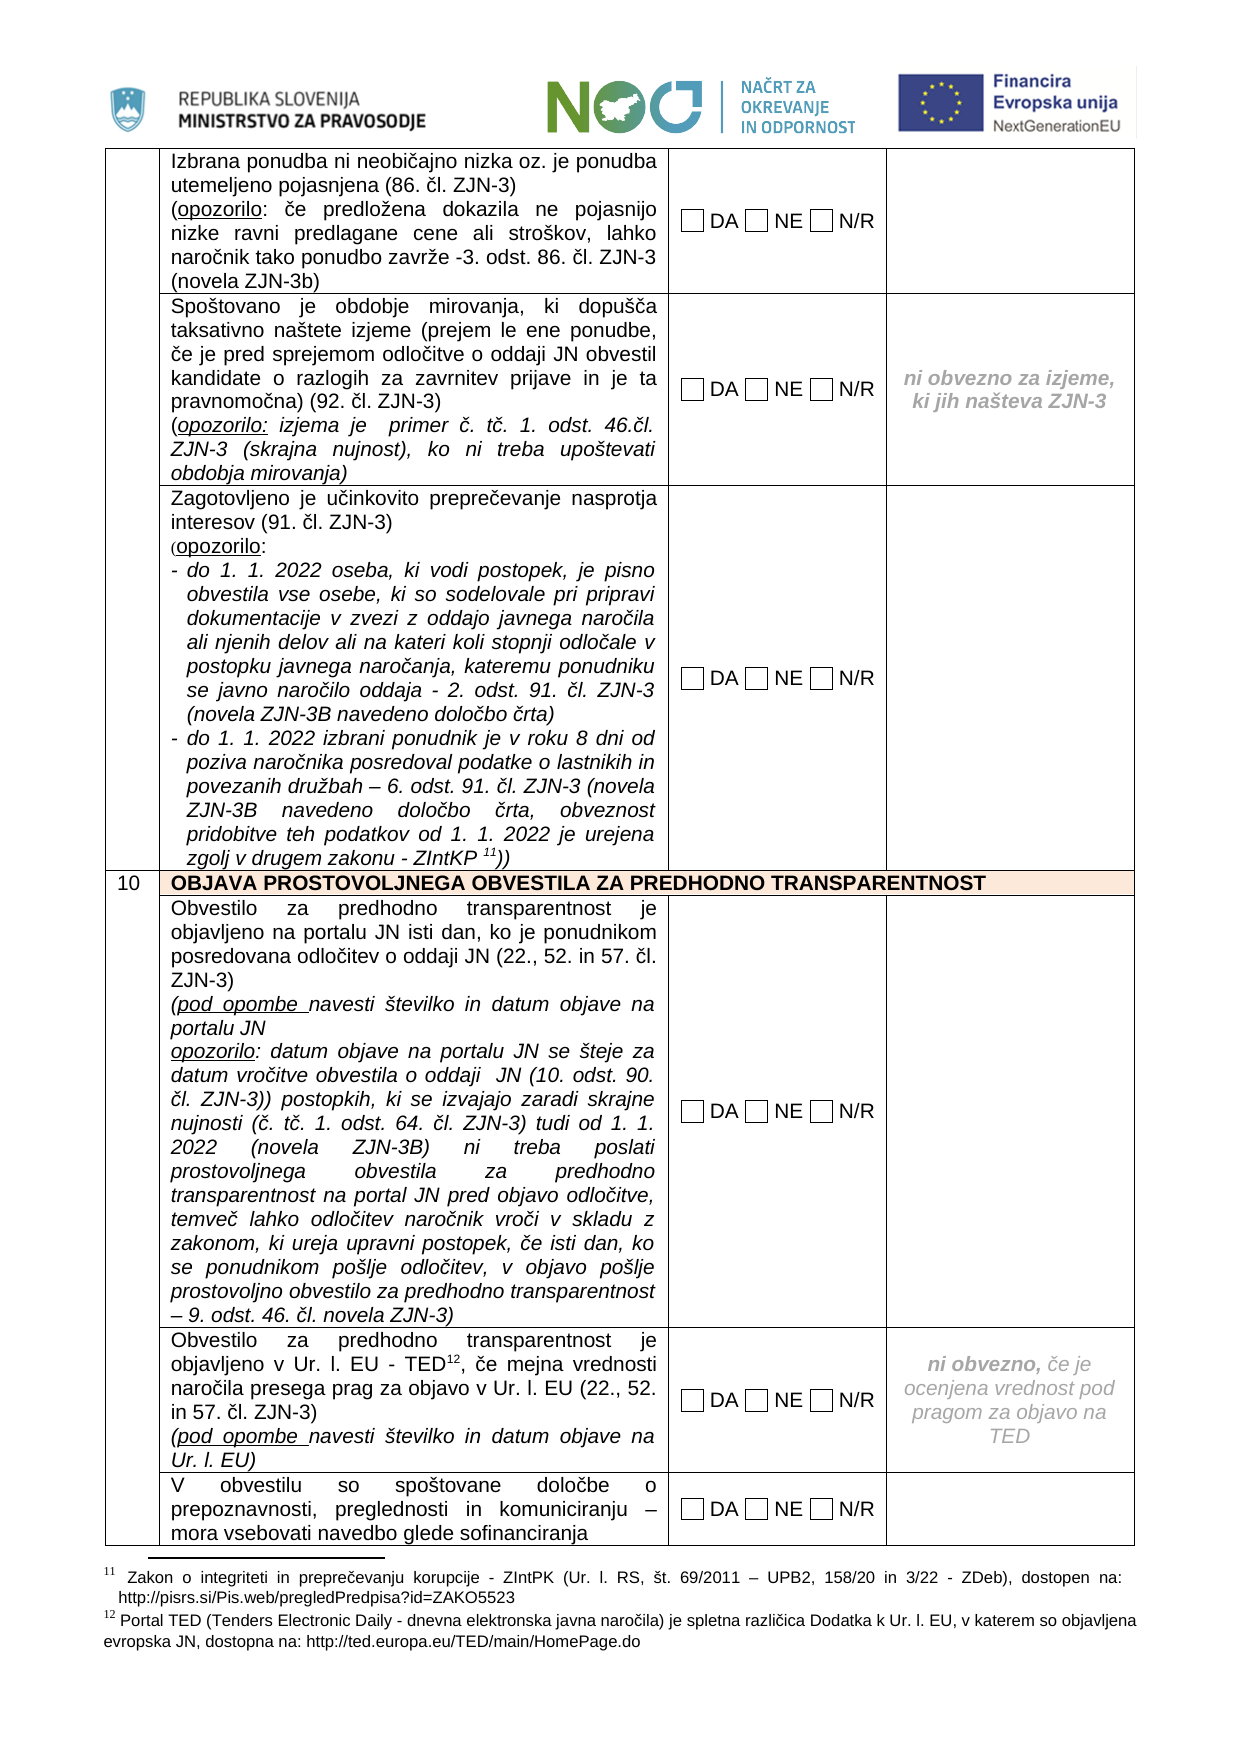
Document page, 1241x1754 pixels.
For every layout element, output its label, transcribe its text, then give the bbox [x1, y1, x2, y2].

table_cell DA NE N/R [669, 896, 886, 1327]
table_cell DA NE N/R [669, 1328, 886, 1472]
picture [892, 66, 1137, 140]
table_cell V obvestilu so spoštovane določbe o prepoznavnosti, preglednosti in komuniciranju – mora vsebovati navedbo glede sofinanciranja [160, 1473, 668, 1544]
table_cell Zagotovljeno je učinkovito preprečevanje nasprotja interesov (91. čl. ZJN-3) (opozorilo: do 1. 1. 2022 oseba, ki vodi postopek, je pisno obvestila vse osebe, ki so sodelovale pri pripravi dokumentacije v zvezi z oddajo javnega naročila ali njenih delov ali na kateri koli stopnji odločale v postopku javnega naročanja, kateremu ponudniku se javno naročilo oddaja - 2. odst. 91. čl. ZJN-3 (novela ZJN-3B navedeno določbo črta) do 1. 1. 2022 izbrani ponudnik je v roku 8 dni od poziva naročnika posredoval podatke o lastnikih in povezanih družbah – 6. odst. 91. čl. ZJN-3 (novela ZJN-3B navedeno določbo črta, obveznost pridobitve teh podatkov od 1. 1. 2022 je urejena zgolj v drugem zakonu - ZIntKP )) [160, 486, 668, 869]
table_cell DA NE N/R [669, 294, 886, 485]
table_cell 10 [106, 871, 159, 1544]
table_cell DA NE N/R [669, 1473, 886, 1544]
table_cell [887, 486, 1134, 869]
table_cell ni obvezno, če je ocenjena vrednost pod pragom za objavo na TED [887, 1328, 1134, 1472]
table_cell [887, 149, 1134, 292]
table_cell OBJAVA PROSTOVOLJNEGA OBVESTILA ZA PREDHODNO TRANSPARENTNOST [160, 871, 1134, 894]
table_cell Izbrana ponudba ni neobičajno nizka oz. je ponudba utemeljeno pojasnjena (86. čl. ZJN-3) (opozorilo: če predložena dokazila ne pojasnijo nizke ravni predlagane cene ali stroškov, lahko naročnik tako ponudbo zavrže -3. odst. 86. čl. ZJN-3 (novela ZJN-3b) [160, 149, 668, 292]
table_cell Obvestilo za predhodno transparentnost je objavljeno v Ur. l. EU - TED, če mejna vrednosti naročila presega prag za objavo v Ur. l. EU (22., 52. in 57. čl. ZJN-3) (pod opombe navesti številko in datum objave na Ur. l. EU) [160, 1328, 668, 1472]
table_cell [887, 1473, 1134, 1544]
table_cell Obvestilo za predhodno transparentnost je objavljeno na portalu JN isti dan, ko je ponudnikom posredovana odločitev o oddaji JN (22., 52. in 57. čl. ZJN-3) (pod opombe navesti številko in datum objave na portalu JN opozorilo: datum objave na portalu JN se šteje za datum vročitve obvestila o oddaji JN (10. odst. 90. čl. ZJN-3)) postopkih, ki se izvajajo zaradi skrajne nujnosti (č. tč. 1. odst. 64. čl. ZJN-3) tudi od 1. 1. 2022 (novela ZJN-3B) ni treba poslati prostovoljnega obvestila za predhodno transparentnost na portal JN pred objavo odločitve, temveč lahko odločitev naročnik vroči v skladu z zakonom, ki ureja upravni postopek, če isti dan, ko se ponudnikom pošlje odločitev, v objavo pošlje prostovoljno obvestilo za predhodno transparentnost – 9. odst. 46. čl. novela ZJN-3) [160, 896, 668, 1327]
table_cell Spoštovano je obdobje mirovanja, ki dopušča taksativno naštete izjeme (prejem le ene ponudbe, če je pred sprejemom odločitve o oddaji JN obvestil kandidate o razlogih za zavrnitev prijave in je ta pravnomočna) (92. čl. ZJN-3) (opozorilo: izjema je primer č. tč. 1. odst. 46.čl. ZJN-3 (skrajna nujnost), ko ni treba upoštevati obdobja mirovanja) [160, 294, 668, 485]
table_cell DA NE N/R [669, 149, 886, 292]
picture [95, 73, 442, 136]
table_cell [887, 896, 1134, 1327]
picture [547, 75, 855, 135]
table_cell ni obvezno za izjeme, ki jih našteva ZJN-3 [887, 294, 1134, 485]
table_cell DA NE N/R [669, 486, 886, 869]
